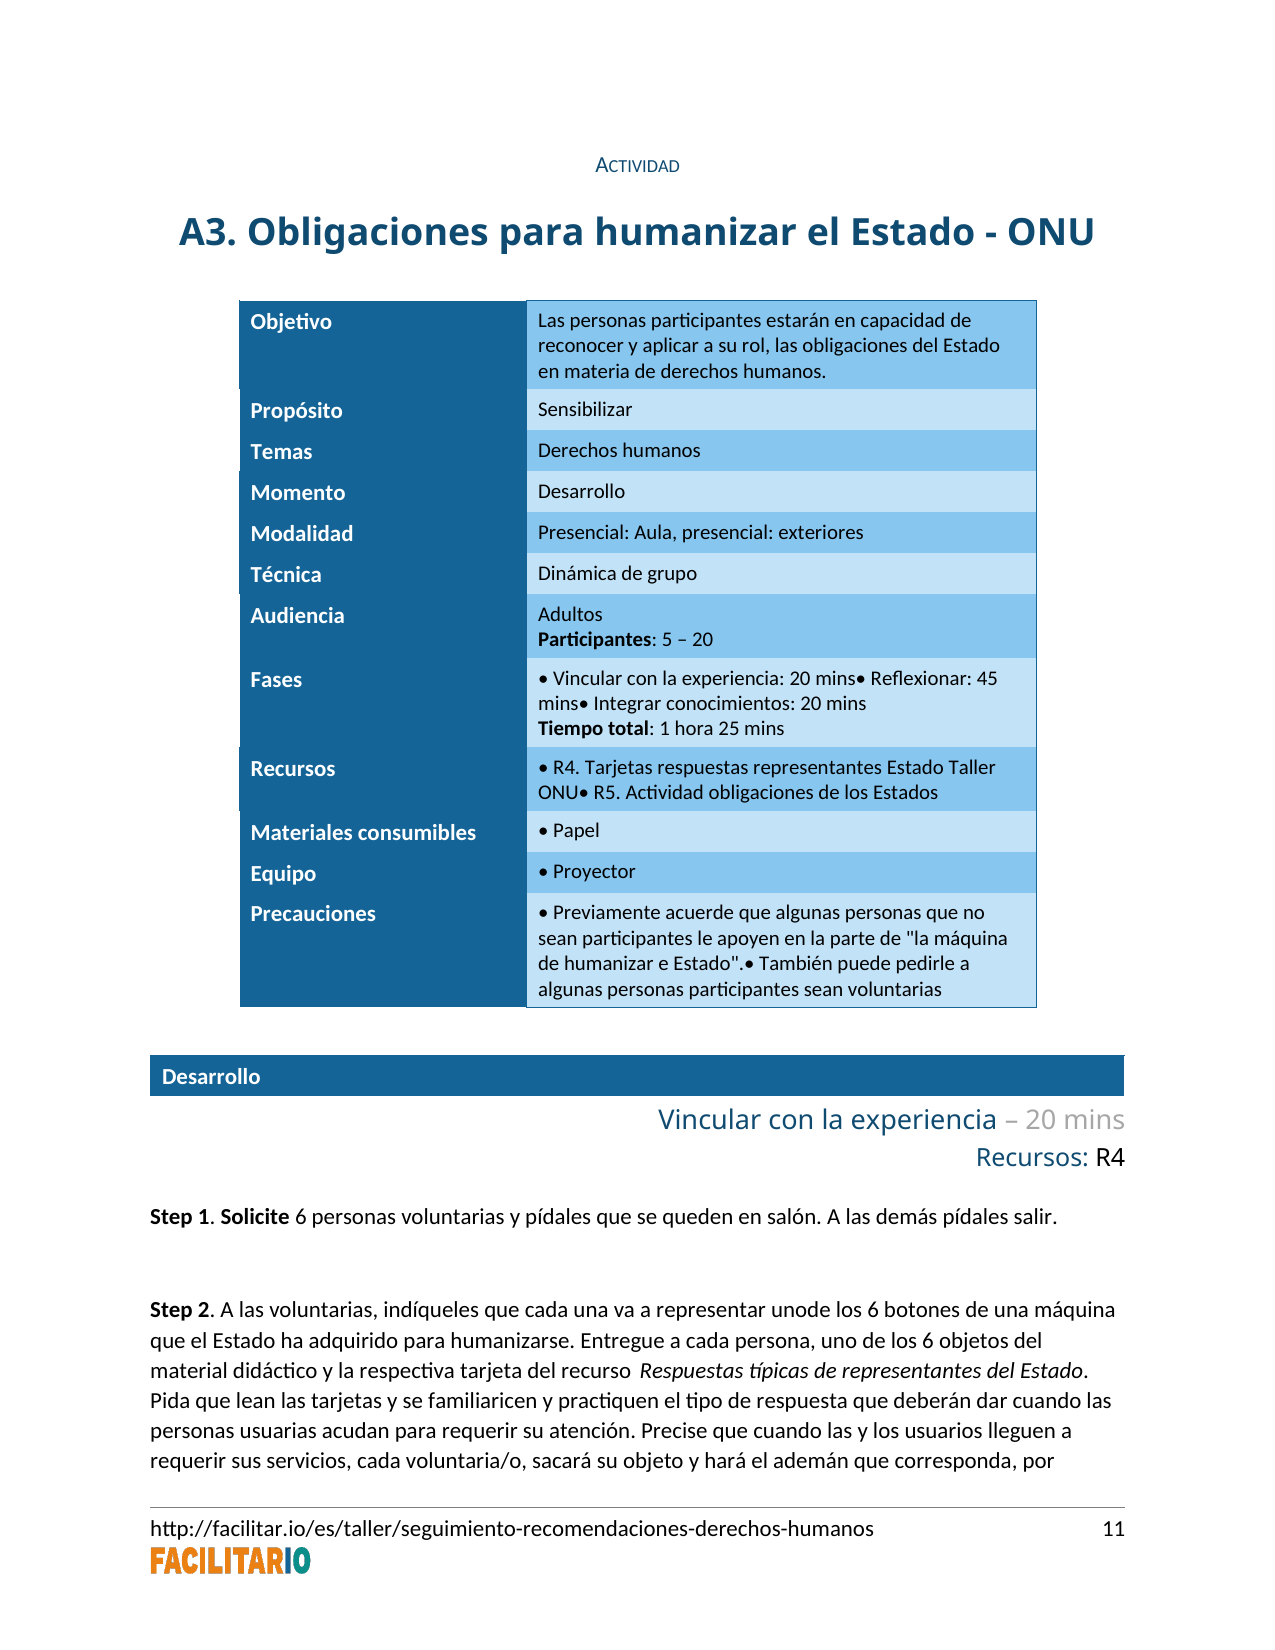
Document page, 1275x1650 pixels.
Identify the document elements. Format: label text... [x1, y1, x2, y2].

table_cell Momento [240, 472, 526, 512]
table_cell Técnica [240, 554, 526, 594]
table_cell Temas [240, 431, 526, 471]
subtitle Vincular con la experiencia – 20 mins [150, 1100, 1125, 1137]
table_cell Audiencia [240, 595, 526, 658]
table_cell Desarrollo [527, 471, 1036, 512]
table_cell Presencial: Aula, presencial: exteriores [527, 512, 1036, 553]
table_cell • Vincular con la experiencia: 20 mins Tiempo total: 1 hora 25 mins [527, 658, 1036, 747]
table_cell Propósito [240, 390, 526, 430]
text Step 1. Solicite 6 personas voluntarias y pídales que se queden en salón. A las demás pídales salir. [150, 1202, 1125, 1230]
table_cell • Previamente acuerde que algunas personas que no sean participantes le apoyen en la parte de "la máquina de humanizar e Estado". [527, 893, 1036, 1007]
text Recursos: R4 [150, 1140, 1125, 1174]
table_header Las personas participantes estarán en capacidad de reconocer y aplicar a su rol, las obligaciones del Estado en materia de derechos humanos. [527, 301, 1036, 389]
table_header Desarrollo [151, 1056, 1124, 1096]
table_cell • Papel [527, 811, 1036, 852]
table_cell Sensibilizar [527, 389, 1036, 430]
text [150, 1296, 1125, 1474]
table_cell Derechos humanos [527, 430, 1036, 471]
table_cell Materiales consumibles [240, 812, 526, 852]
table_header Objetivo [240, 301, 526, 389]
table_cell Adultos Participantes: 5 – 20 [527, 594, 1036, 658]
picture [145, 1544, 315, 1576]
table_cell Modalidad [240, 513, 526, 553]
table_cell Recursos [240, 748, 526, 811]
table_cell Precauciones [240, 894, 526, 1007]
subtitle A3. Obligaciones para humanizar el Estado - ONU [150, 205, 1125, 256]
text Actividad [150, 150, 1125, 178]
table_cell Fases [240, 659, 526, 747]
table_cell Dinámica de grupo [527, 553, 1036, 594]
table_cell • Proyector [527, 852, 1036, 893]
table_cell Equipo [240, 853, 526, 893]
table_cell • R4. Tarjetas respuestas representantes Estado Taller ONU [527, 747, 1036, 811]
